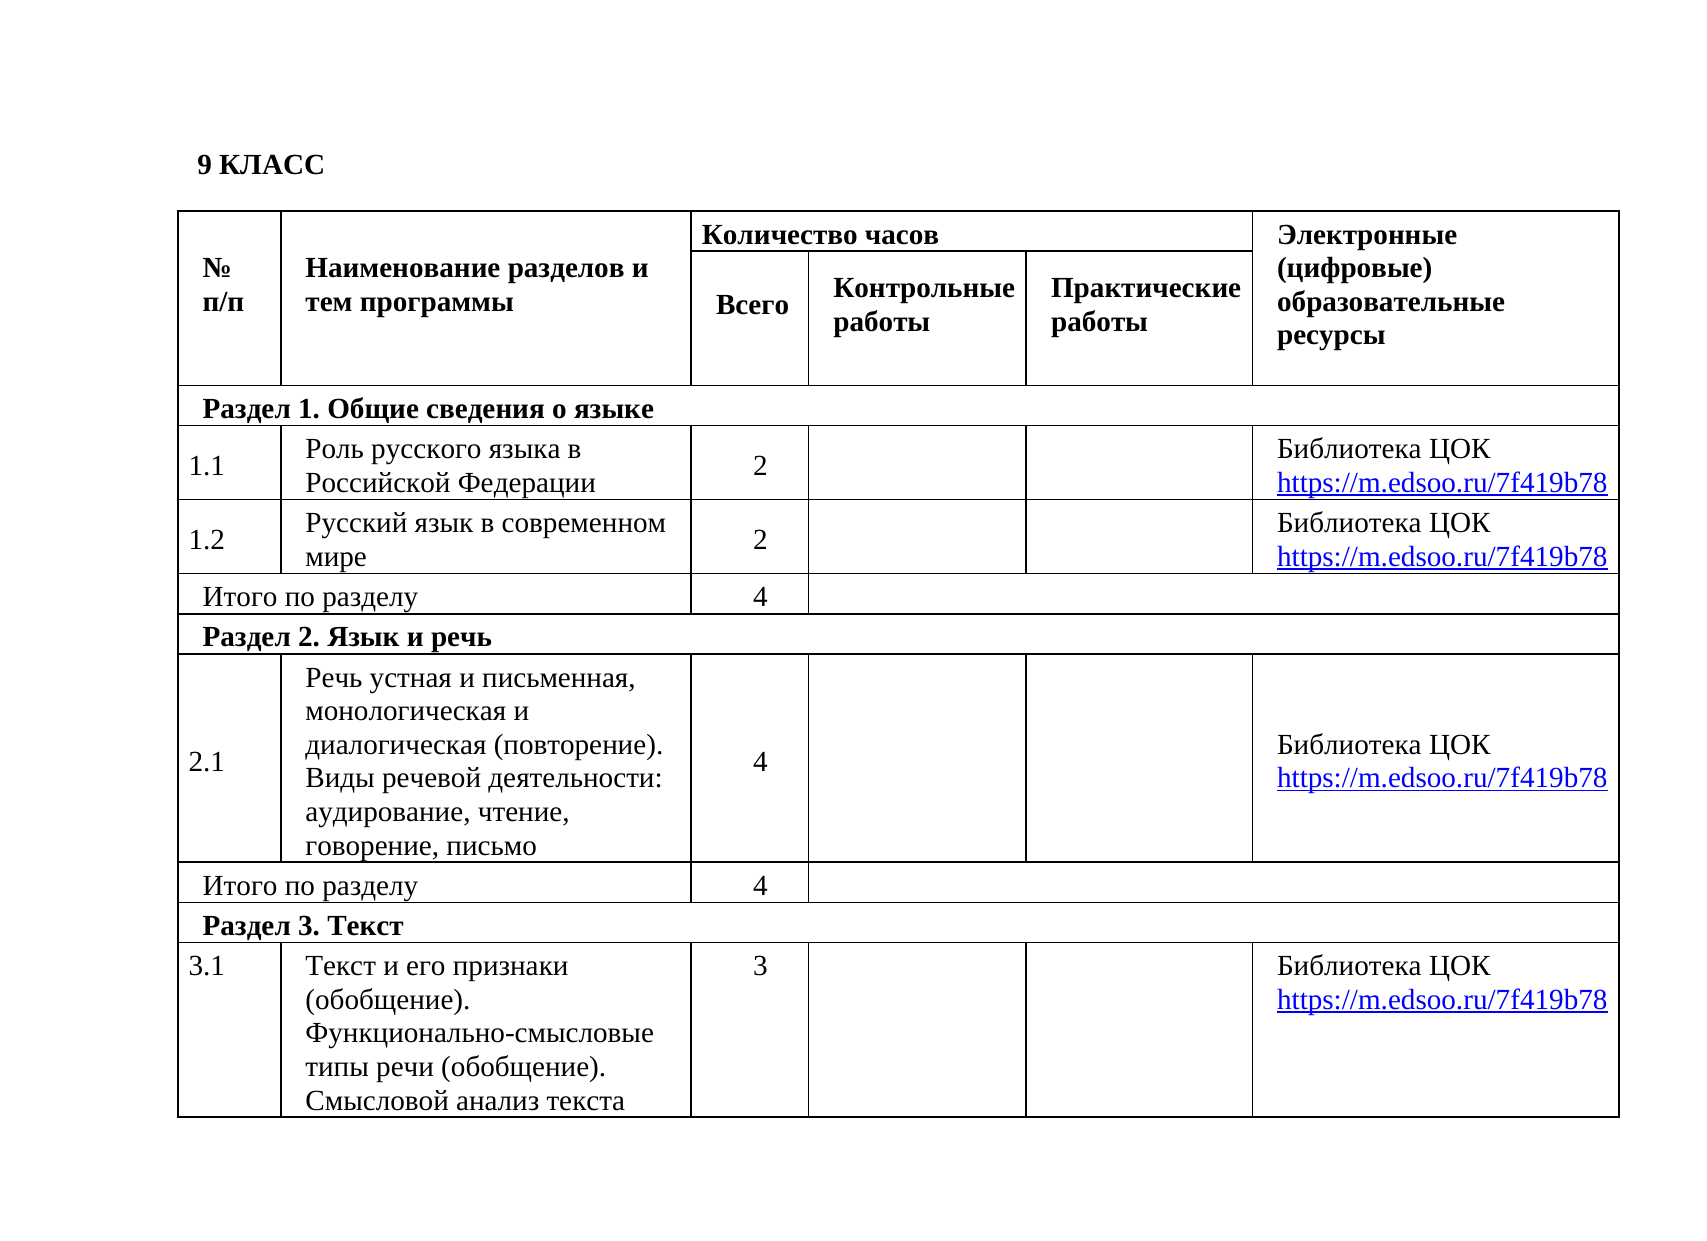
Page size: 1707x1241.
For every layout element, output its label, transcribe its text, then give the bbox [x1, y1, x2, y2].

table_cell Русский язык в современном мире [282, 500, 690, 572]
table_cell [809, 574, 1618, 613]
table_cell Контрольные работы [809, 252, 1025, 384]
table_cell Раздел 2. Язык и речь [179, 615, 1618, 653]
table_cell Библиотека ЦОК https://m.edsoo.ru/7f419b78 [1253, 655, 1618, 861]
text 9 КЛАСС [190, 147, 1618, 181]
table_header Количество часов [692, 212, 1252, 250]
table_cell [809, 863, 1618, 901]
table_cell Всего [692, 252, 808, 384]
table_cell Итого по разделу [179, 574, 690, 613]
table_cell Раздел 1. Общие сведения о языке [179, 386, 1618, 425]
table_header Электронные (цифровые) образовательные ресурсы [1253, 212, 1618, 384]
table_cell 1.1 [179, 426, 280, 499]
table_cell 4 [692, 655, 808, 861]
table_cell [809, 500, 1025, 572]
table_cell Практические работы [1027, 252, 1252, 384]
table_header № п/п [179, 212, 280, 384]
table_cell 1.2 [179, 500, 280, 572]
table_cell [1027, 500, 1252, 572]
table_cell 3 [692, 943, 808, 1116]
table_cell [809, 426, 1025, 499]
table_cell 2 [692, 500, 808, 572]
table_cell [1027, 426, 1252, 499]
table_header Наименование разделов и тем программы [282, 212, 690, 384]
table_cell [1253, 943, 1618, 1116]
table_cell [1027, 655, 1252, 861]
table_cell [809, 943, 1025, 1116]
table_cell Библиотека ЦОК https://m.edsoo.ru/7f419b78 [1253, 426, 1618, 499]
table_cell 4 [692, 574, 808, 613]
table_cell [1027, 943, 1252, 1116]
table_cell Библиотека ЦОК https://m.edsoo.ru/7f419b78 [1253, 500, 1618, 572]
table_cell Раздел 3. Текст [179, 903, 1618, 942]
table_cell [282, 943, 690, 1116]
table_cell Итого по разделу [179, 863, 690, 901]
table_cell 3.1 [179, 943, 280, 1116]
table_cell Роль русского языка в Российской Федерации [282, 426, 690, 499]
table_cell 2 [692, 426, 808, 499]
table_cell Речь устная и письменная, монологическая и диалогическая (повторение). Виды речевой деятельности: аудирование, чтение, говорение, письмо [282, 655, 690, 861]
table_cell 4 [692, 863, 808, 901]
table_cell 2.1 [179, 655, 280, 861]
table_cell [809, 655, 1025, 861]
